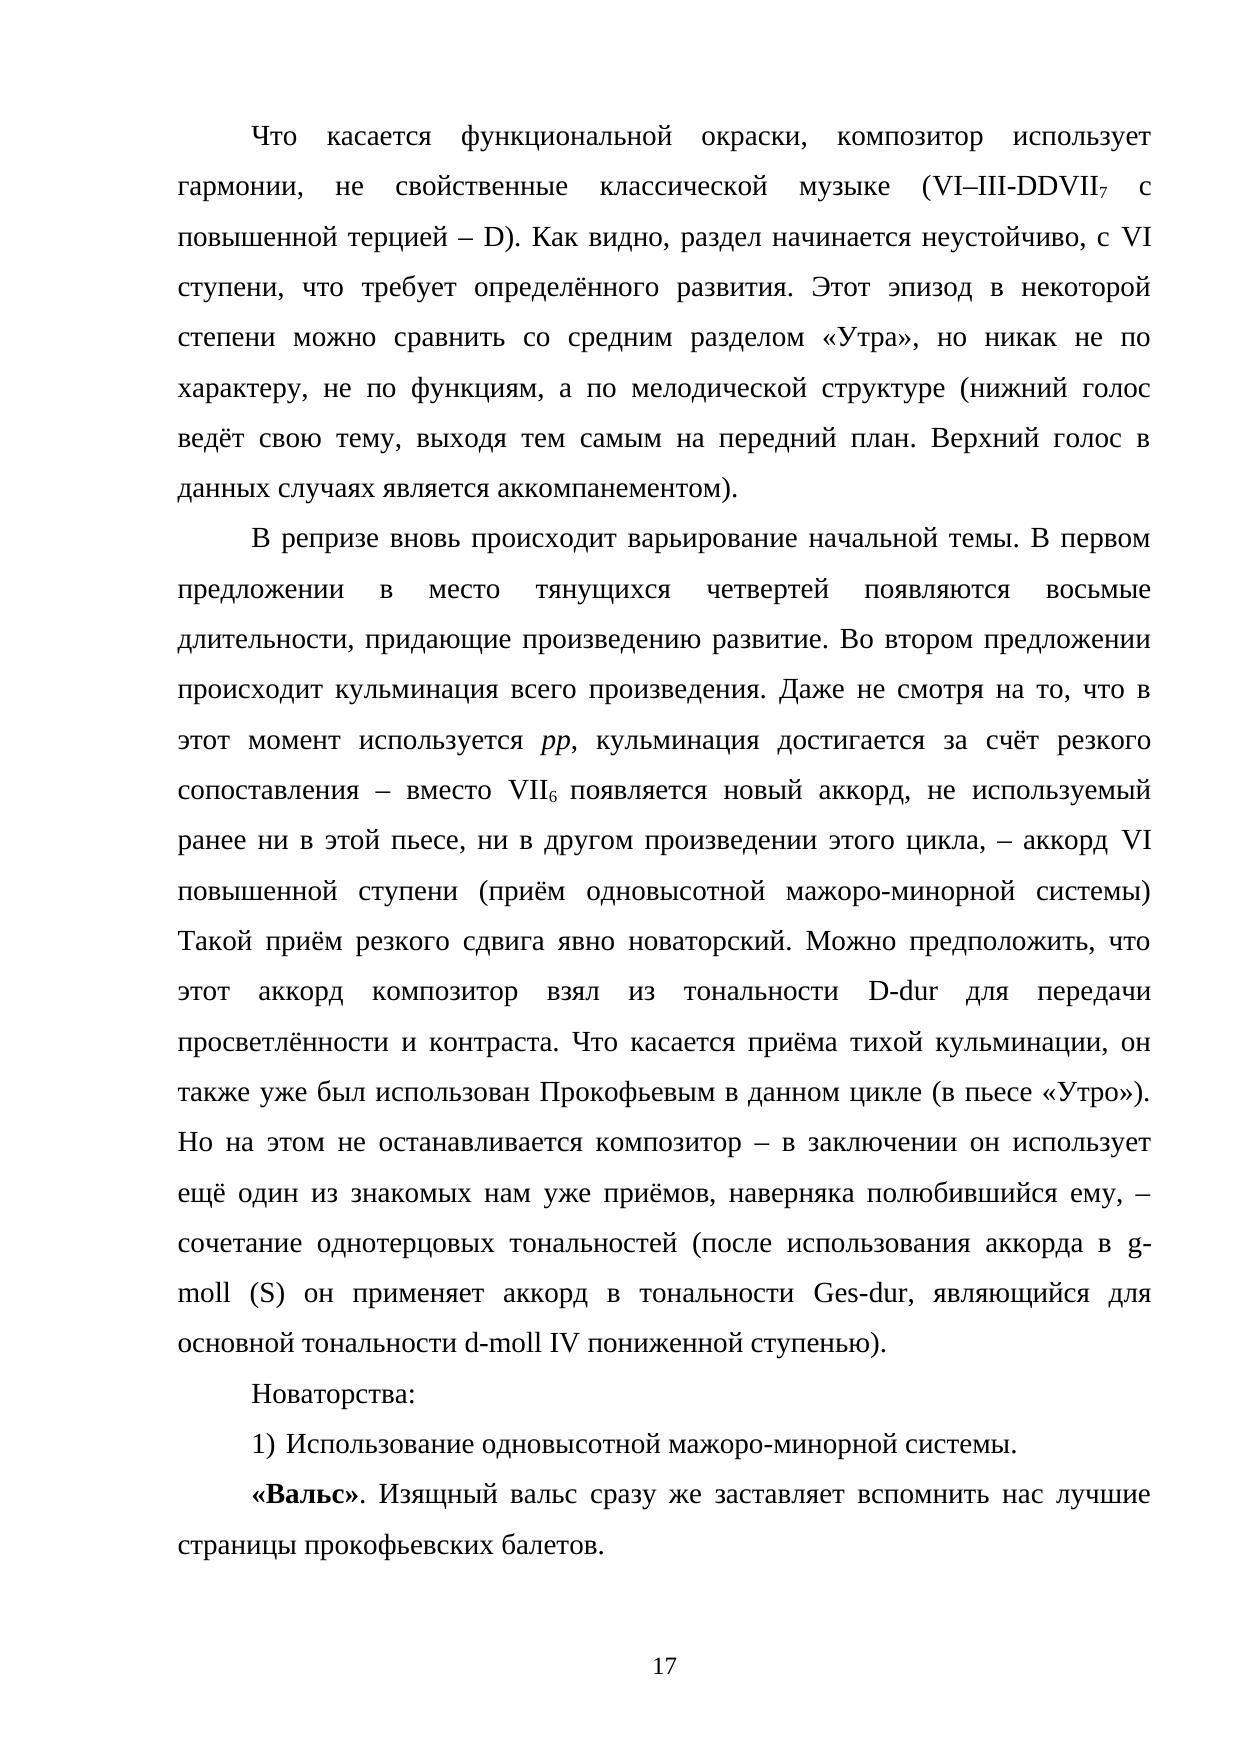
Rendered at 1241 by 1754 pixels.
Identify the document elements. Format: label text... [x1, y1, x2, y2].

list Использование одновысотной мажоро-минорной системы. [177, 1426, 1152, 1460]
text Новаторства: [177, 1376, 1152, 1409]
text «Вальс». Изящный вальс сразу же заставляет вспомнить нас лучшие страницы прокофьевских балетов. [177, 1477, 1152, 1560]
text Что касается функциональной окраски, композитор использует гармонии, не свойственные классической музыке (VI–III-DDVII7 c повышенной терцией – D). Как видно, раздел начинается неустойчиво, с VI ступени, что требует определённого развития. Этот эпизод в некоторой степени можно сравнить со средним разделом «Утра», но никак не по характеру, не по функциям, а по мелодической структуре (нижний голос ведёт свою тему, выходя тем самым на передний план. Верхний голос в данных случаях является аккомпанементом). [177, 118, 1152, 504]
text В репризе вновь происходит варьирование начальной темы. В первом предложении в место тянущихся четвертей появляются восьмые длительности, придающие произведению развитие. Во втором предложении происходит кульминация всего произведения. Даже не смотря на то, что в этот момент используется рр, кульминация достигается за счёт резкого сопоставления – вместо VII6 появляется новый аккорд, не используемый ранее ни в этой пьесе, ни в другом произведении этого цикла, – аккорд VI повышенной ступени (приём одновысотной мажоро-минорной системы) Такой приём резкого сдвига явно новаторский. Можно предположить, что этот аккорд композитор взял из тональности D-dur для передачи просветлённости и контраста. Что касается приёма тихой кульминации, он также уже был использован Прокофьевым в данном цикле (в пьесе «Утро»). Но на этом не останавливается композитор – в заключении он использует ещё один из знакомых нам уже приёмов, наверняка полюбившийся ему, – сочетание однотерцовых тональностей (после использования аккорда в g-moll (S) он применяет аккорд в тональности Ges-dur, являющийся для основной тональности d-moll IV пониженной ступенью). [177, 521, 1152, 1359]
